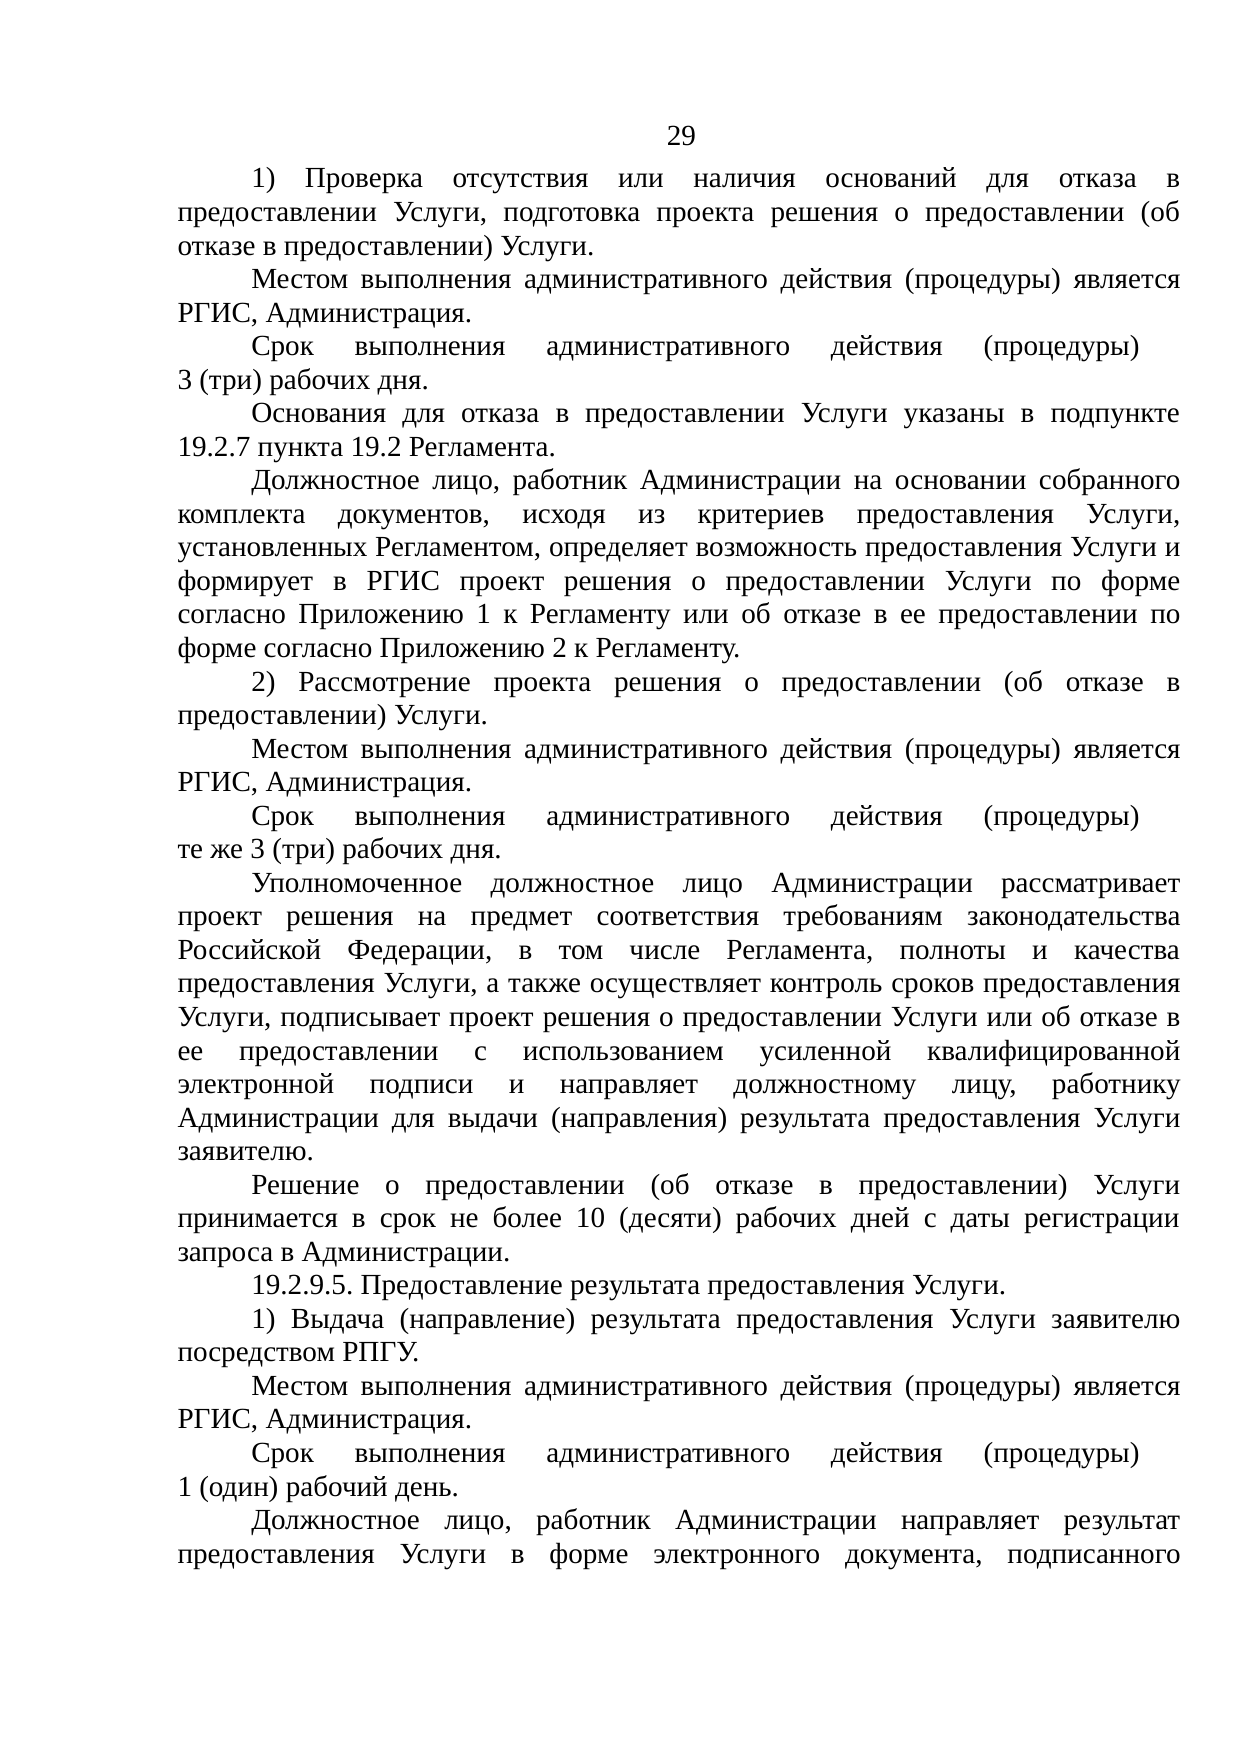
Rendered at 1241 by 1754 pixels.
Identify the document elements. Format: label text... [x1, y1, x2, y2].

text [177, 1502, 1181, 1569]
text Уполномоченное должностное лицо Администрации рассматривает проект решения на предмет соответствия требованиям законодательства Российской Федерации, в том числе Регламента, полноты и качества предоставления Услуги, а также осуществляет контроль сроков предоставления Услуги, подписывает проект решения о предоставлении Услуги или об отказе в ее предоставлении с использованием усиленной квалифицированной электронной подписи и направляет должностному лицу, работнику Администрации для выдачи (направления) результата предоставления Услуги заявителю. [177, 865, 1181, 1167]
text 1) Проверка отсутствия или наличия оснований для отказа в предоставлении Услуги, подготовка проекта решения о предоставлении (об отказе в предоставлении) Услуги. [177, 161, 1181, 261]
text Срок выполнения административного действия (процедуры) 1 (один) рабочий день. [177, 1435, 1181, 1502]
text Срок выполнения административного действия (процедуры) те же 3 (три) рабочих дня. [177, 798, 1181, 865]
text Решение о предоставлении (об отказе в предоставлении) Услуги принимается в срок не более 10 (десяти) рабочих дней с даты регистрации запроса в Администрации. [177, 1167, 1181, 1267]
text Срок выполнения административного действия (процедуры) 3 (три) рабочих дня. [177, 328, 1181, 395]
text 2) Рассмотрение проекта решения о предоставлении (об отказе в предоставлении) Услуги. [177, 664, 1181, 731]
text Местом выполнения административного действия (процедуры) является РГИС, Администрация. [177, 261, 1181, 328]
text Должностное лицо, работник Администрации на основании собранного комплекта документов, исходя из критериев предоставления Услуги, установленных Регламентом, определяет возможность предоставления Услуги и формирует в РГИС проект решения о предоставлении Услуги по форме согласно Приложению 1 к Регламенту или об отказе в ее предоставлении по форме согласно Приложению 2 к Регламенту. [177, 462, 1181, 664]
text Основания для отказа в предоставлении Услуги указаны в подпункте 19.2.7 пункта 19.2 Регламента. [177, 395, 1181, 462]
text Местом выполнения административного действия (процедуры) является РГИС, Администрация. [177, 1368, 1181, 1435]
text 19.2.9.5. Предоставление результата предоставления Услуги. [177, 1267, 1181, 1301]
text Местом выполнения административного действия (процедуры) является РГИС, Администрация. [177, 731, 1181, 798]
text 1) Выдача (направление) результата предоставления Услуги заявителю посредством РПГУ. [177, 1301, 1181, 1368]
